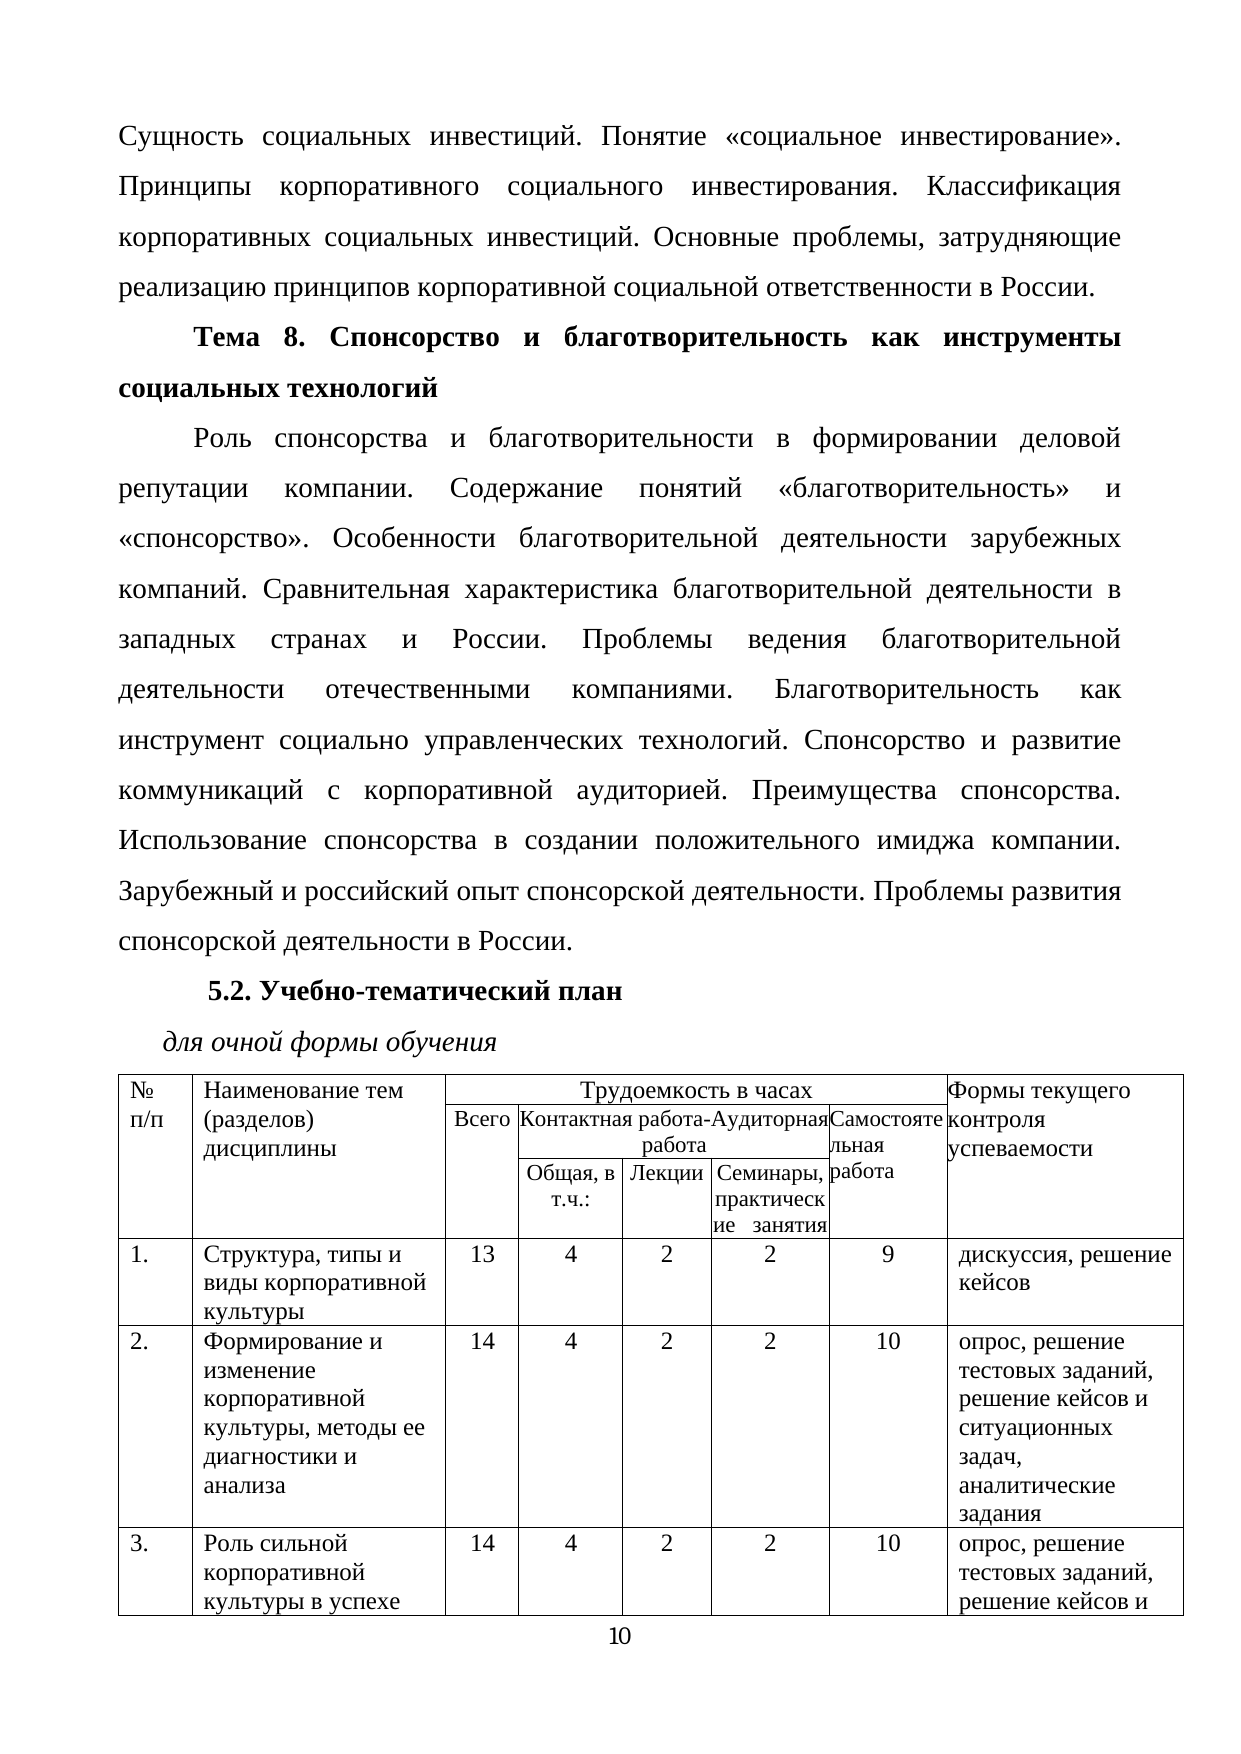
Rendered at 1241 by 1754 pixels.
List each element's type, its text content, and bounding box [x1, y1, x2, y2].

subtitle 5.2. Учебно-тематический план [118, 973, 1122, 1007]
table_cell Семинары, практические занятия [712, 1159, 829, 1238]
table_cell Контактная работа-Аудиторная работа [519, 1105, 829, 1158]
table_cell Самостоятельная работа [830, 1105, 947, 1238]
table_cell 14 [446, 1528, 518, 1614]
table_cell Лекции [623, 1159, 711, 1238]
table_cell опрос, решение тестовых заданий, решение кейсов и ситуационных задач, аналитические задания [948, 1326, 1183, 1527]
table_cell Структура, типы и виды корпоративной культуры [193, 1239, 445, 1325]
table_cell 13 [446, 1239, 518, 1325]
table_cell 4 [519, 1528, 622, 1614]
table_header № п/п [119, 1075, 192, 1238]
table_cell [948, 1528, 1183, 1614]
table_cell 2 [623, 1528, 711, 1614]
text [118, 118, 1122, 303]
text Тема 8. Спонсорство и благотворительность как инструменты социальных технологий [118, 319, 1122, 403]
table_cell 14 [446, 1326, 518, 1527]
table_cell 4 [519, 1239, 622, 1325]
table_cell [119, 1326, 192, 1527]
table_cell Общая, в т.ч.: [519, 1159, 622, 1238]
text Роль спонсорства и благотворительности в формировании деловой репутации компании. Содержание понятий «благотворительность» и «спонсорство». Особенности благотворительной деятельности зарубежных компаний. Сравнительная характеристика благотворительной деятельности в западных странах и России. Проблемы ведения благотворительной деятельности отечественными компаниями. Благотворительность как инструмент социально управленческих технологий. Спонсорство и развитие коммуникаций с корпоративной аудиторией. Преимущества спонсорства. Использование спонсорства в создании положительного имиджа компании. Зарубежный и российский опыт спонсорской деятельности. Проблемы развития спонсорской деятельности в России. [118, 420, 1122, 957]
table_cell 9 [830, 1239, 947, 1325]
table_cell Формирование и изменение корпоративной культуры, методы ее диагностики и анализа [193, 1326, 445, 1527]
table_cell [119, 1528, 192, 1614]
table_header Формы текущего контроля успеваемости [948, 1075, 1183, 1238]
table_cell 2 [623, 1239, 711, 1325]
table_cell 10 [830, 1326, 947, 1527]
table_header Трудоемкость в часах [446, 1075, 947, 1104]
table_cell 2 [712, 1528, 829, 1614]
table_header Наименование тем (разделов) дисциплины [193, 1075, 445, 1238]
table_cell 2 [623, 1326, 711, 1527]
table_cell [193, 1528, 445, 1614]
table_cell 4 [519, 1326, 622, 1527]
table_cell 2 [712, 1239, 829, 1325]
table_cell Всего [446, 1105, 518, 1238]
table_cell 10 [830, 1528, 947, 1614]
table_cell 2 [712, 1326, 829, 1527]
text для очной формы обучения [118, 1024, 1122, 1057]
table_cell дискуссия, решение кейсов [948, 1239, 1183, 1325]
table_cell [119, 1239, 192, 1325]
